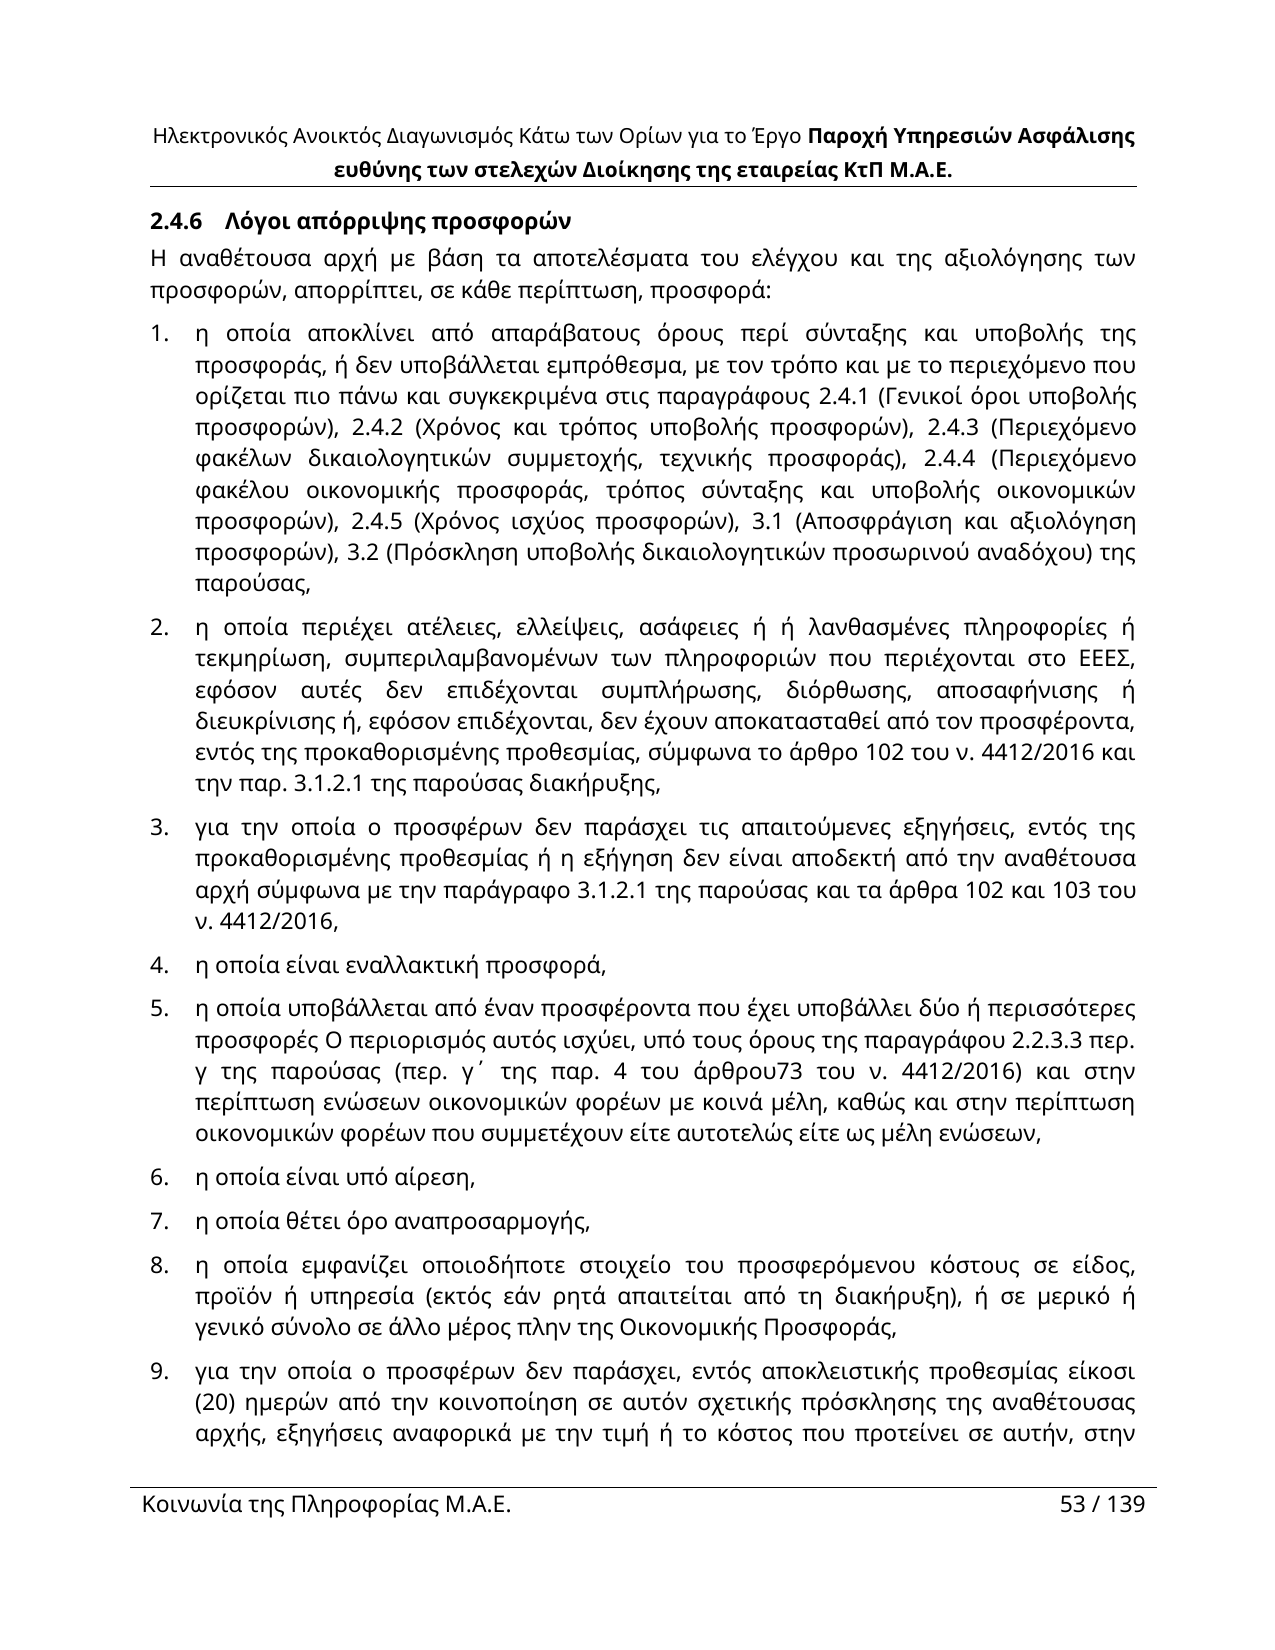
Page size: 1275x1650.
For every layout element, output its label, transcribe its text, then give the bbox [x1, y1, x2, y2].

list η οποία θέτει όρο αναπροσαρμογής, [150, 1205, 1137, 1236]
list η οποία είναι υπό αίρεση, [150, 1161, 1137, 1192]
list η οποία υποβάλλεται από έναν προσφέροντα που έχει υποβάλλει δύο ή περισσότερες προσφορές Ο περιορισμός αυτός ισχύει, υπό τους όρους της παραγράφου 2.2.3.3 περ. γ της παρούσας (περ. γ΄ της παρ. 4 του άρθρου73 του ν. 4412/2016) και στην περίπτωση ενώσεων οικονομικών φορέων με κοινά μέλη, καθώς και στην περίπτωση οικονομικών φορέων που συμμετέχουν είτε αυτοτελώς είτε ως μέλη ενώσεων, [150, 992, 1137, 1149]
list για την οποία ο προσφέρων δεν παράσχει τις απαιτούμενες εξηγήσεις, εντός της προκαθορισμένης προθεσμίας ή η εξήγηση δεν είναι αποδεκτή από την αναθέτουσα αρχή σύμφωνα με την παράγραφο 3.1.2.1 της παρούσας και τα άρθρα 102 και 103 του ν. 4412/2016, [150, 811, 1137, 936]
list η οποία αποκλίνει από απαράβατους όρους περί σύνταξης και υποβολής της προσφοράς, ή δεν υποβάλλεται εμπρόθεσμα, με τον τρόπο και με το περιεχόμενο που ορίζεται πιο πάνω και συγκεκριμένα στις παραγράφους 2.4.1 (Γενικοί όροι υποβολής προσφορών), 2.4.2 (Χρόνος και τρόπος υποβολής προσφορών), 2.4.3 (Περιεχόμενο φακέλων δικαιολογητικών συμμετοχής, τεχνικής προσφοράς), 2.4.4 (Περιεχόμενο φακέλου οικονομικής προσφοράς, τρόπος σύνταξης και υποβολής οικονομικών προσφορών), 2.4.5 (Χρόνος ισχύος προσφορών), 3.1 (Αποσφράγιση και αξιολόγηση προσφορών), 3.2 (Πρόσκληση υποβολής δικαιολογητικών προσωρινού αναδόχου) της παρούσας, [150, 317, 1137, 599]
list η οποία περιέχει ατέλειες, ελλείψεις, ασάφειες ή ή λανθασμένες πληροφορίες ή τεκμηρίωση, συμπεριλαμβανομένων των πληροφοριών που περιέχονται στο ΕΕΕΣ, εφόσον αυτές δεν επιδέχονται συμπλήρωσης, διόρθωσης, αποσαφήνισης ή διευκρίνισης ή, εφόσον επιδέχονται, δεν έχουν αποκατασταθεί από τον προσφέροντα, εντός της προκαθορισμένης προθεσμίας, σύμφωνα το άρθρο 102 του ν. 4412/2016 και την παρ. 3.1.2.1 της παρούσας διακήρυξης, [150, 611, 1137, 799]
list η οποία είναι εναλλακτική προσφορά, [150, 949, 1137, 980]
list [150, 1355, 1137, 1449]
list η οποία εμφανίζει οποιοδήποτε στοιχείο του προσφερόμενου κόστους σε είδος, προϊόν ή υπηρεσία (εκτός εάν ρητά απαιτείται από τη διακήρυξη), ή σε μερικό ή γενικό σύνολο σε άλλο μέρος πλην της Οικονομικής Προσφοράς, [150, 1249, 1137, 1342]
text H αναθέτουσα αρχή με βάση τα αποτελέσματα του ελέγχου και της αξιολόγησης των προσφορών, απορρίπτει, σε κάθε περίπτωση, προσφορά: [150, 242, 1137, 305]
subtitle Λόγοι απόρριψης προσφορών [150, 205, 1137, 236]
